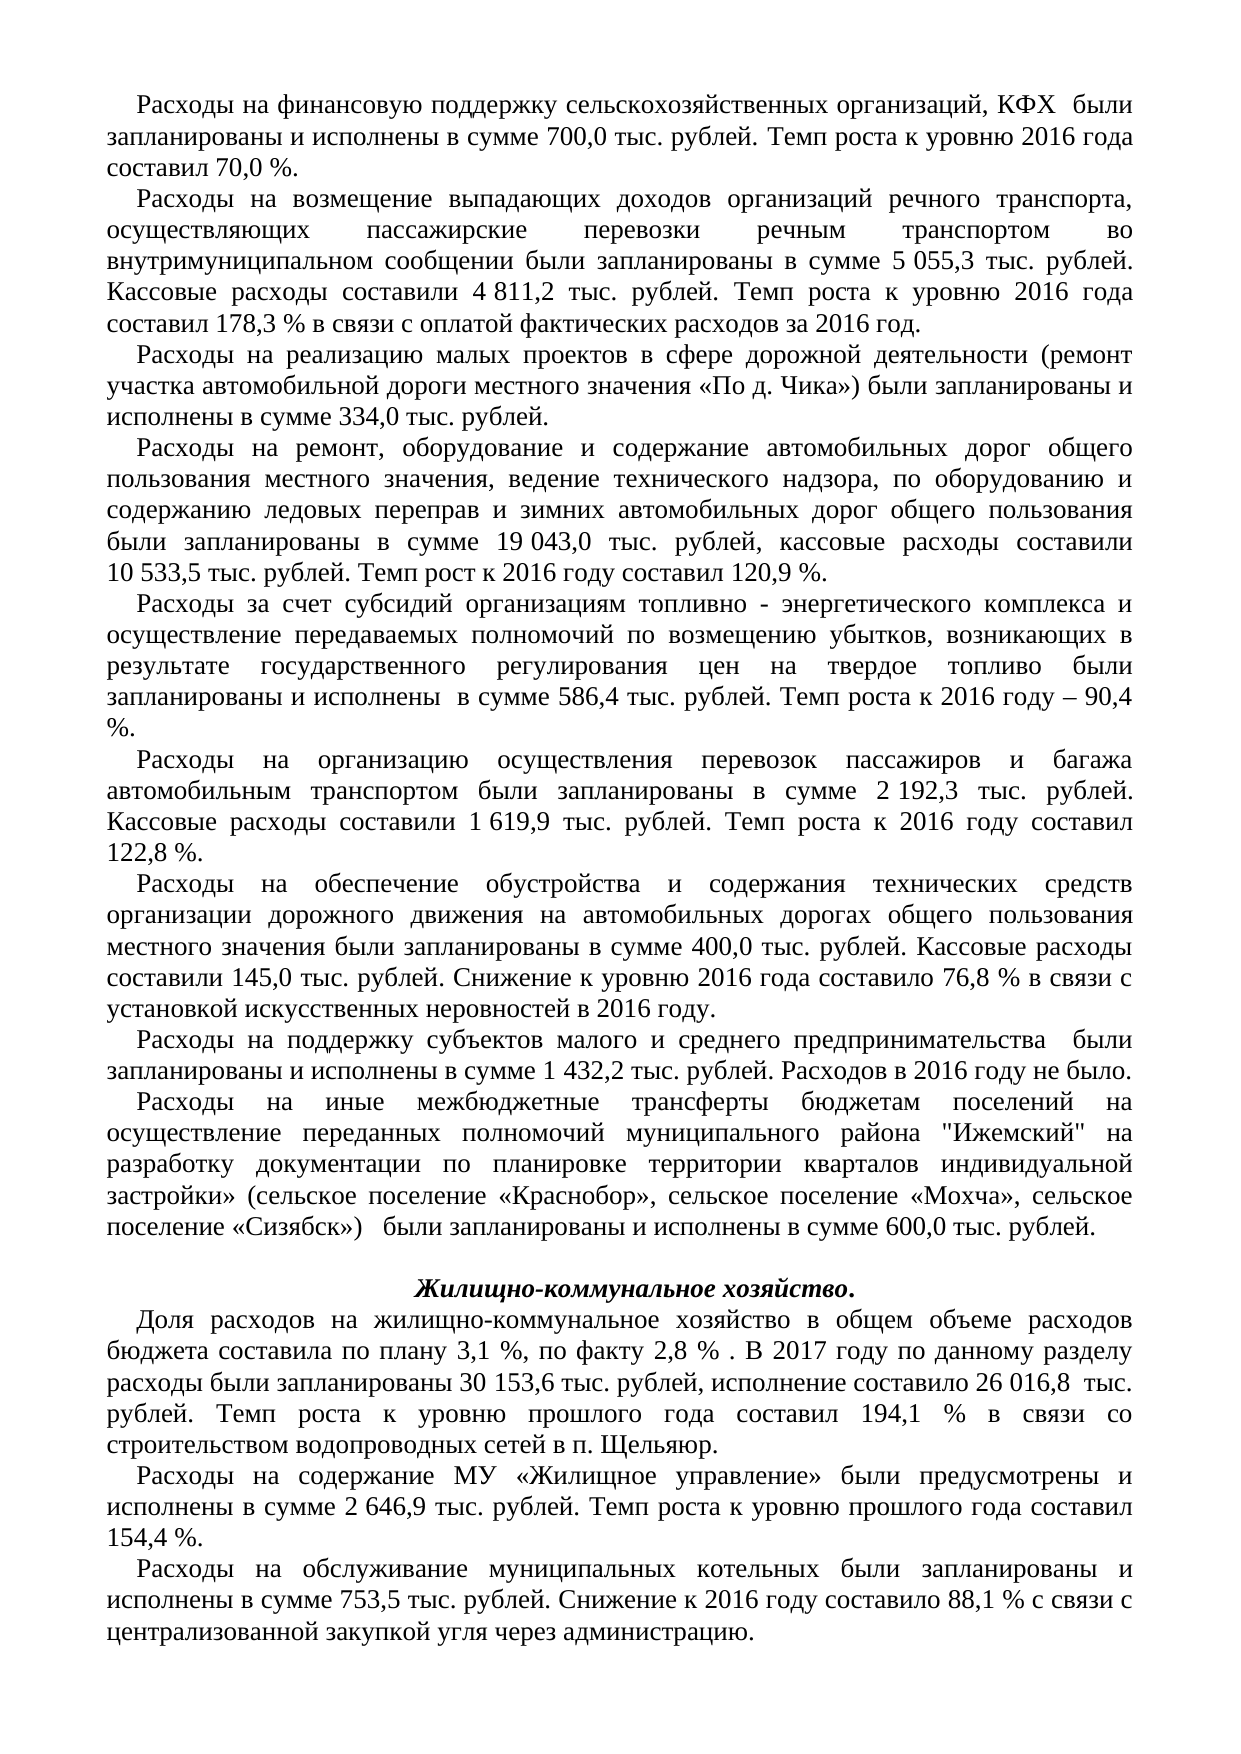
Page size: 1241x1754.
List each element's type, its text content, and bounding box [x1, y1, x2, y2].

text Расходы на финансовую поддержку сельскохозяйственных организаций, КФХ были запланированы и исполнены в сумме 700,0 тыс. рублей. Темп роста к уровню 2016 года составил 70,0 %. [106, 89, 1134, 182]
text Доля расходов на жилищно-коммунальное хозяйство в общем объеме расходов бюджета составила по плану 3,1 %, по факту 2,8 % . В 2017 году по данному разделу расходы были запланированы 30 153,6 тыс. рублей, исполнение составило 26 016,8 тыс. рублей. Темп роста к уровню прошлого года составил 194,1 % в связи со строительством водопроводных сетей в п. Щельяюр. [106, 1303, 1134, 1459]
text Расходы на организацию осуществления перевозок пассажиров и багажа автомобильным транспортом были запланированы в сумме 2 192,3 тыс. рублей. Кассовые расходы составили 1 619,9 тыс. рублей. Темп роста к 2016 году составил 122,8 %. [106, 743, 1134, 867]
text Расходы на обеспечение обустройства и содержания технических средств организации дорожного движения на автомобильных дорогах общего пользования местного значения были запланированы в сумме 400,0 тыс. рублей. Кассовые расходы составили 145,0 тыс. рублей. Снижение к уровню 2016 года составило 76,8 % в связи с установкой искусственных неровностей в 2016 году. [106, 867, 1134, 1023]
text Расходы на обслуживание муниципальных котельных были запланированы и исполнены в сумме 753,5 тыс. рублей. Снижение к 2016 году составило 88,1 % с связи с централизованной закупкой угля через администрацию. [106, 1552, 1134, 1646]
text Жилищно-коммунальное хозяйство. [106, 1272, 1134, 1303]
text Расходы на поддержку субъектов малого и среднего предпринимательства были запланированы и исполнены в сумме 1 432,2 тыс. рублей. Расходов в 2016 году не было. [106, 1023, 1134, 1085]
text Расходы на иные межбюджетные трансферты бюджетам поселений на осуществление переданных полномочий муниципального района "Ижемский" на разработку документации по планировке территории кварталов индивидуальной застройки» (сельское поселение «Краснобор», сельское поселение «Мохча», сельское поселение «Сизябск») были запланированы и исполнены в сумме 600,0 тыс. рублей. [106, 1085, 1134, 1241]
text Расходы за счет субсидий организациям топливно - энергетического комплекса и осуществление передаваемых полномочий по возмещению убытков, возникающих в результате государственного регулирования цен на твердое топливо были запланированы и исполнены в сумме 586,4 тыс. рублей. Темп роста к 2016 году – 90,4 %. [106, 587, 1134, 743]
text Расходы на возмещение выпадающих доходов организаций речного транспорта, осуществляющих пассажирские перевозки речным транспортом во внутримуниципальном сообщении были запланированы в сумме 5 055,3 тыс. рублей. Кассовые расходы составили 4 811,2 тыс. рублей. Темп роста к уровню 2016 года составил 178,3 % в связи с оплатой фактических расходов за 2016 год. [106, 182, 1134, 338]
text Расходы на содержание МУ «Жилищное управление» были предусмотрены и исполнены в сумме 2 646,9 тыс. рублей. Темп роста к уровню прошлого года составил 154,4 %. [106, 1459, 1134, 1552]
text Расходы на ремонт, оборудование и содержание автомобильных дорог общего пользования местного значения, ведение технического надзора, по оборудованию и содержанию ледовых переправ и зимних автомобильных дорог общего пользования были запланированы в сумме 19 043,0 тыс. рублей, кассовые расходы составили 10 533,5 тыс. рублей. Темп рост к 2016 году составил 120,9 %. [106, 431, 1134, 587]
text Расходы на реализацию малых проектов в сфере дорожной деятельности (ремонт участка автомобильной дороги местного значения «По д. Чика») были запланированы и исполнены в сумме 334,0 тыс. рублей. [106, 338, 1134, 431]
